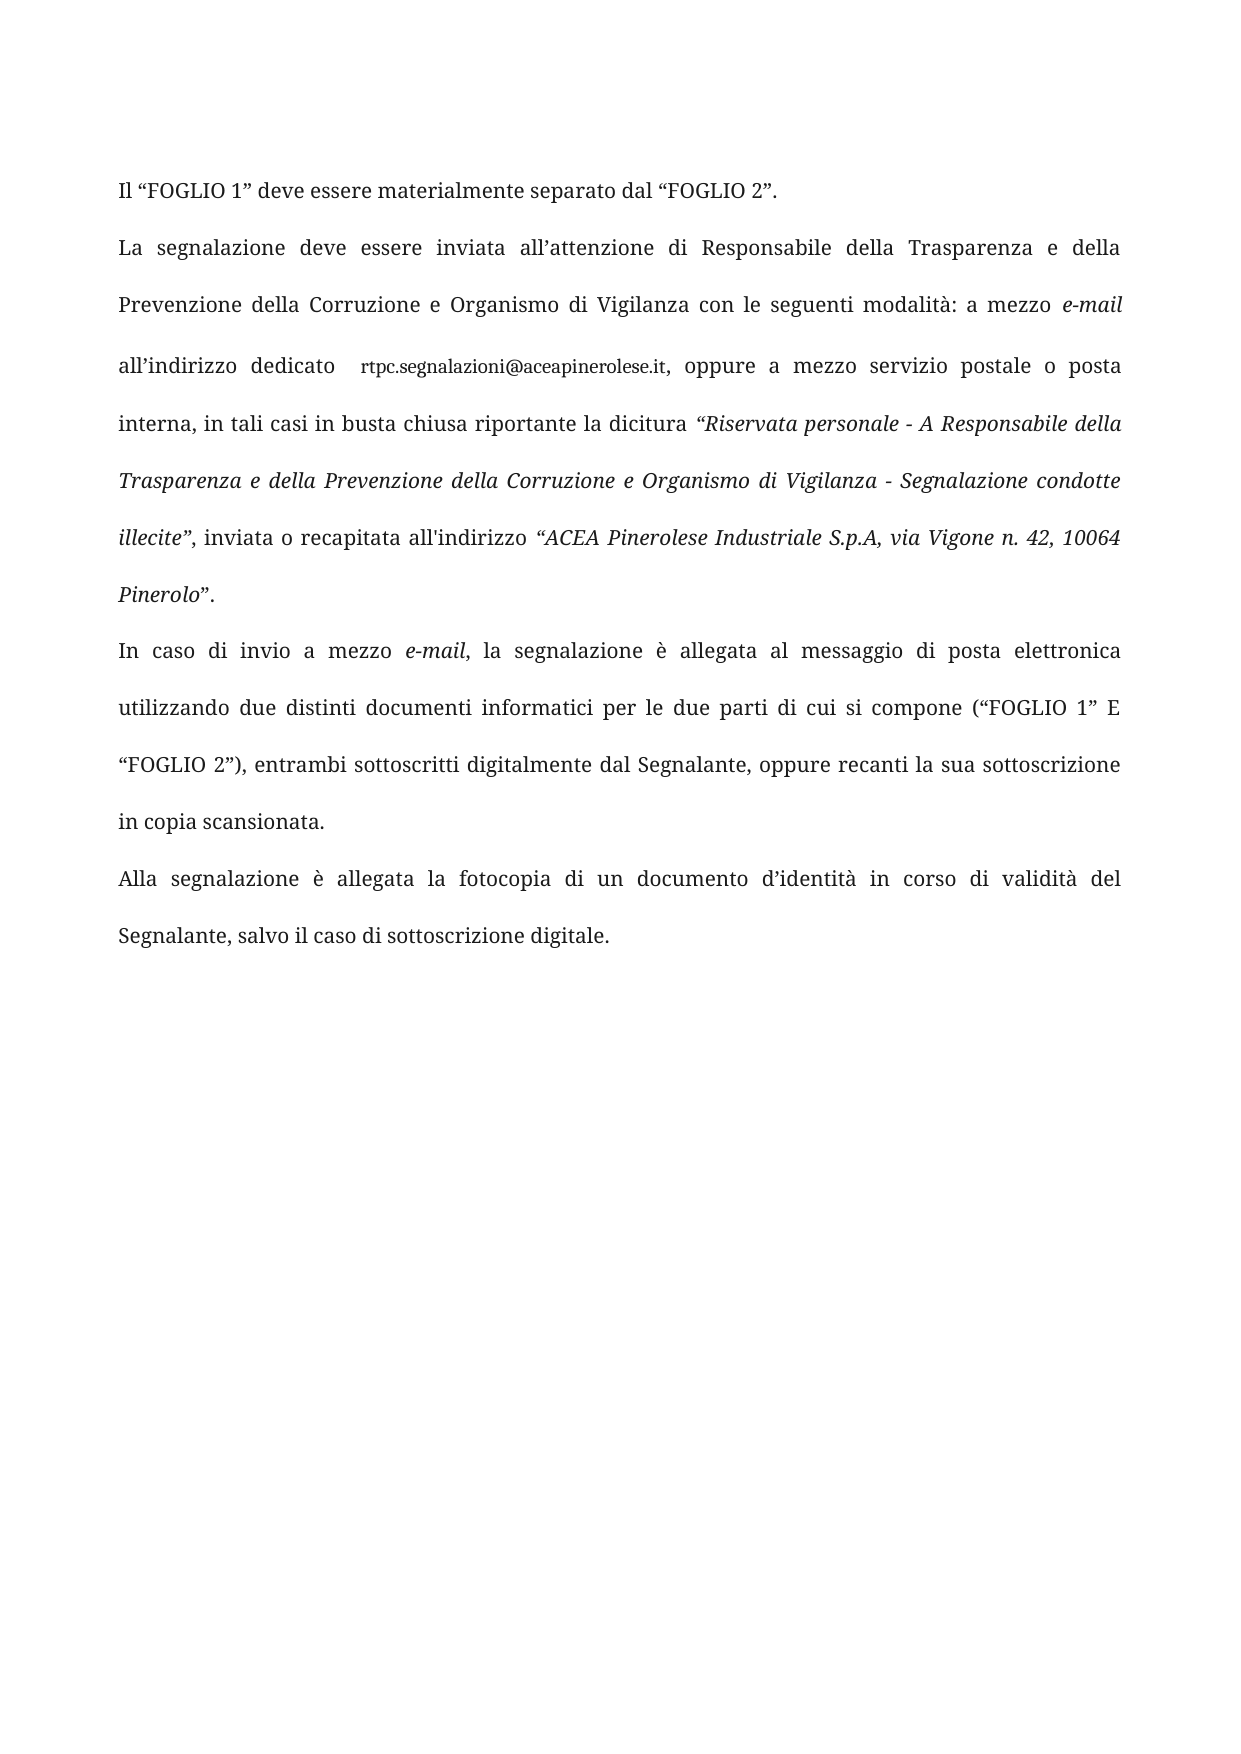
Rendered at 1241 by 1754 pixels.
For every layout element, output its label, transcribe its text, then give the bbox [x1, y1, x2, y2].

text In caso di invio a mezzo e-mail, la segnalazione è allegata al messaggio di posta elettronica utilizzando due distinti documenti informatici per le due parti di cui si compone (“FOGLIO 1” E “FOGLIO 2”), entrambi sottoscritti digitalmente dal Segnalante, oppure recanti la sua sottoscrizione in copia scansionata. [118, 637, 1122, 836]
text Alla segnalazione è allegata la fotocopia di un documento d’identità in corso di validità del Segnalante, salvo il caso di sottoscrizione digitale. [118, 864, 1122, 949]
text La segnalazione deve essere inviata all’attenzione di Responsabile della Trasparenza e della Prevenzione della Corruzione e Organismo di Vigilanza con le seguenti modalità: a mezzo e-mail all’indirizzo dedicato rtpc.segnalazioni@aceapinerolese.it, oppure a mezzo servizio postale o posta interna, in tali casi in busta chiusa riportante la dicitura “Riservata personale - A Responsabile della Trasparenza e della Prevenzione della Corruzione e Organismo di Vigilanza - Segnalazione condotte illecite”, inviata o recapitata all'indirizzo “ACEA Pinerolese Industriale S.p.A, via Vigone n. 42, 10064 Pinerolo”. [118, 233, 1122, 608]
text Il “FOGLIO 1” deve essere materialmente separato dal “FOGLIO 2”. [118, 176, 1122, 204]
